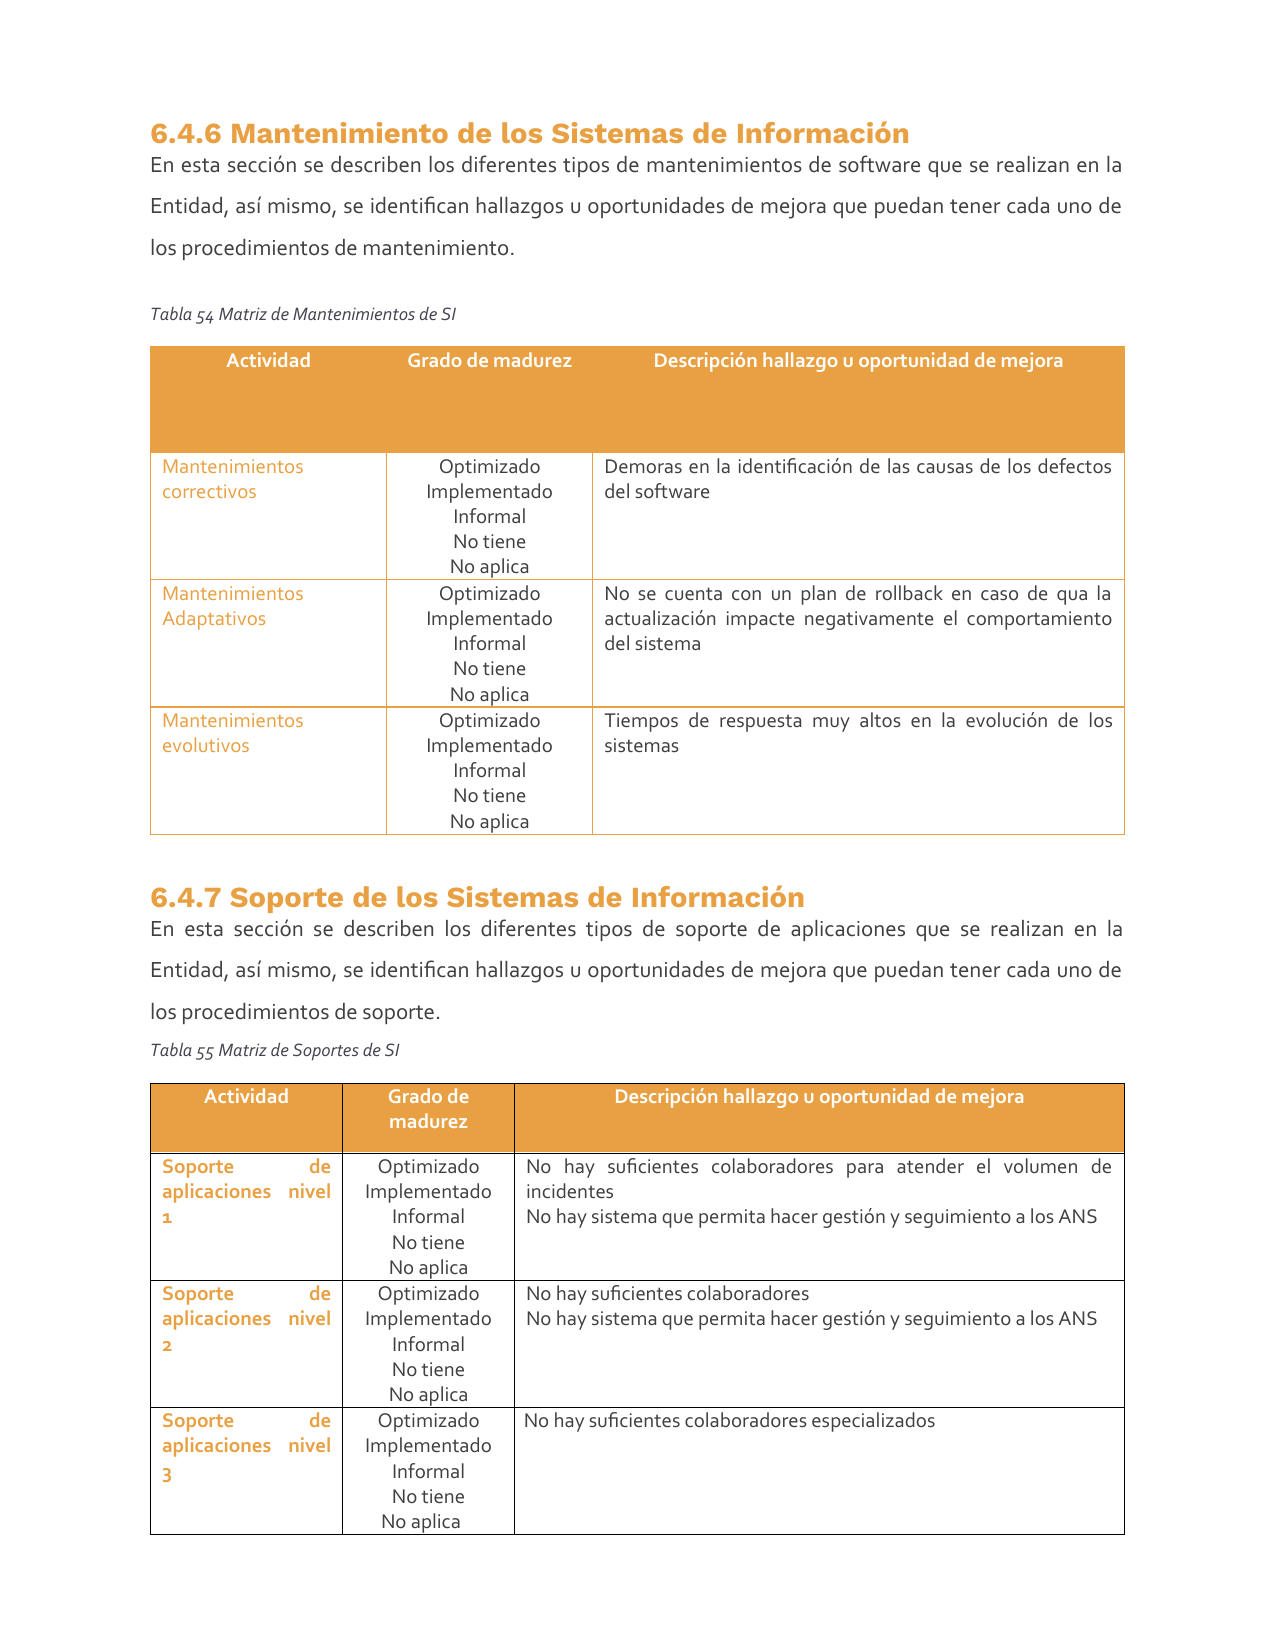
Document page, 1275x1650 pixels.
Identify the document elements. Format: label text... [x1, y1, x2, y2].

table_cell Soporte de aplicaciones nivel 1 [151, 1154, 342, 1279]
table_cell Optimizado Implementado Informal No tiene No aplica [387, 708, 592, 833]
table_cell Soporte de aplicaciones nivel 3 [151, 1408, 342, 1534]
table_cell Optimizado Implementado Informal No tiene No aplica [343, 1154, 514, 1279]
table_cell Optimizado Implementado Informal No tiene No aplica [343, 1281, 514, 1407]
subtitle 6.4.6 Mantenimiento de los Sistemas de Información [150, 116, 1125, 150]
table_cell Optimizado Implementado Informal No tiene No aplica [387, 453, 592, 579]
table_header Actividad [151, 347, 386, 452]
table_cell Optimizado Implementado Informal No tiene No aplica [343, 1408, 514, 1534]
text En esta sección se describen los diferentes tipos de mantenimientos de software que se realizan en la Entidad, así mismo, se identifican hallazgos u oportunidades de mejora que puedan tener cada uno de los procedimientos de mantenimiento. [150, 150, 1125, 261]
table_cell Demoras en la identificación de las causas de los defectos del software [593, 453, 1124, 579]
table_cell No hay suficientes colaboradores No hay sistema que permita hacer gestión y seguimiento a los ANS [515, 1281, 1124, 1407]
table_cell Soporte de aplicaciones nivel 2 [151, 1281, 342, 1407]
table_cell Mantenimientos evolutivos [151, 708, 386, 833]
table_header Descripción hallazgo u oportunidad de mejora [515, 1084, 1124, 1152]
table_cell No se cuenta con un plan de rollback en caso de qua la actualización impacte negativamente el comportamiento del sistema [593, 580, 1124, 706]
table_cell Mantenimientos correctivos [151, 453, 386, 579]
table_cell Tiempos de respuesta muy altos en la evolución de los sistemas [593, 708, 1124, 833]
text Tabla 55 Matriz de Soportes de SI [150, 1039, 1125, 1062]
table_header Descripción hallazgo u oportunidad de mejora [593, 347, 1124, 452]
text En esta sección se describen los diferentes tipos de soporte de aplicaciones que se realizan en la Entidad, así mismo, se identifican hallazgos u oportunidades de mejora que puedan tener cada uno de los procedimientos de soporte. [150, 914, 1125, 1025]
table_header Actividad [151, 1084, 342, 1152]
table_header Grado de madurez [343, 1084, 514, 1152]
table_cell Optimizado Implementado Informal No tiene No aplica [387, 580, 592, 706]
table_header Grado de madurez [387, 347, 592, 452]
table_cell No hay suficientes colaboradores para atender el volumen de incidentes No hay sistema que permita hacer gestión y seguimiento a los ANS [515, 1154, 1124, 1279]
text Tabla 54 Matriz de Mantenimientos de SI [150, 303, 1125, 325]
subtitle 6.4.7 Soporte de los Sistemas de Información [150, 880, 1125, 914]
table_cell No hay suficientes colaboradores especializados [515, 1408, 1124, 1534]
table_cell Mantenimientos Adaptativos [151, 580, 386, 706]
